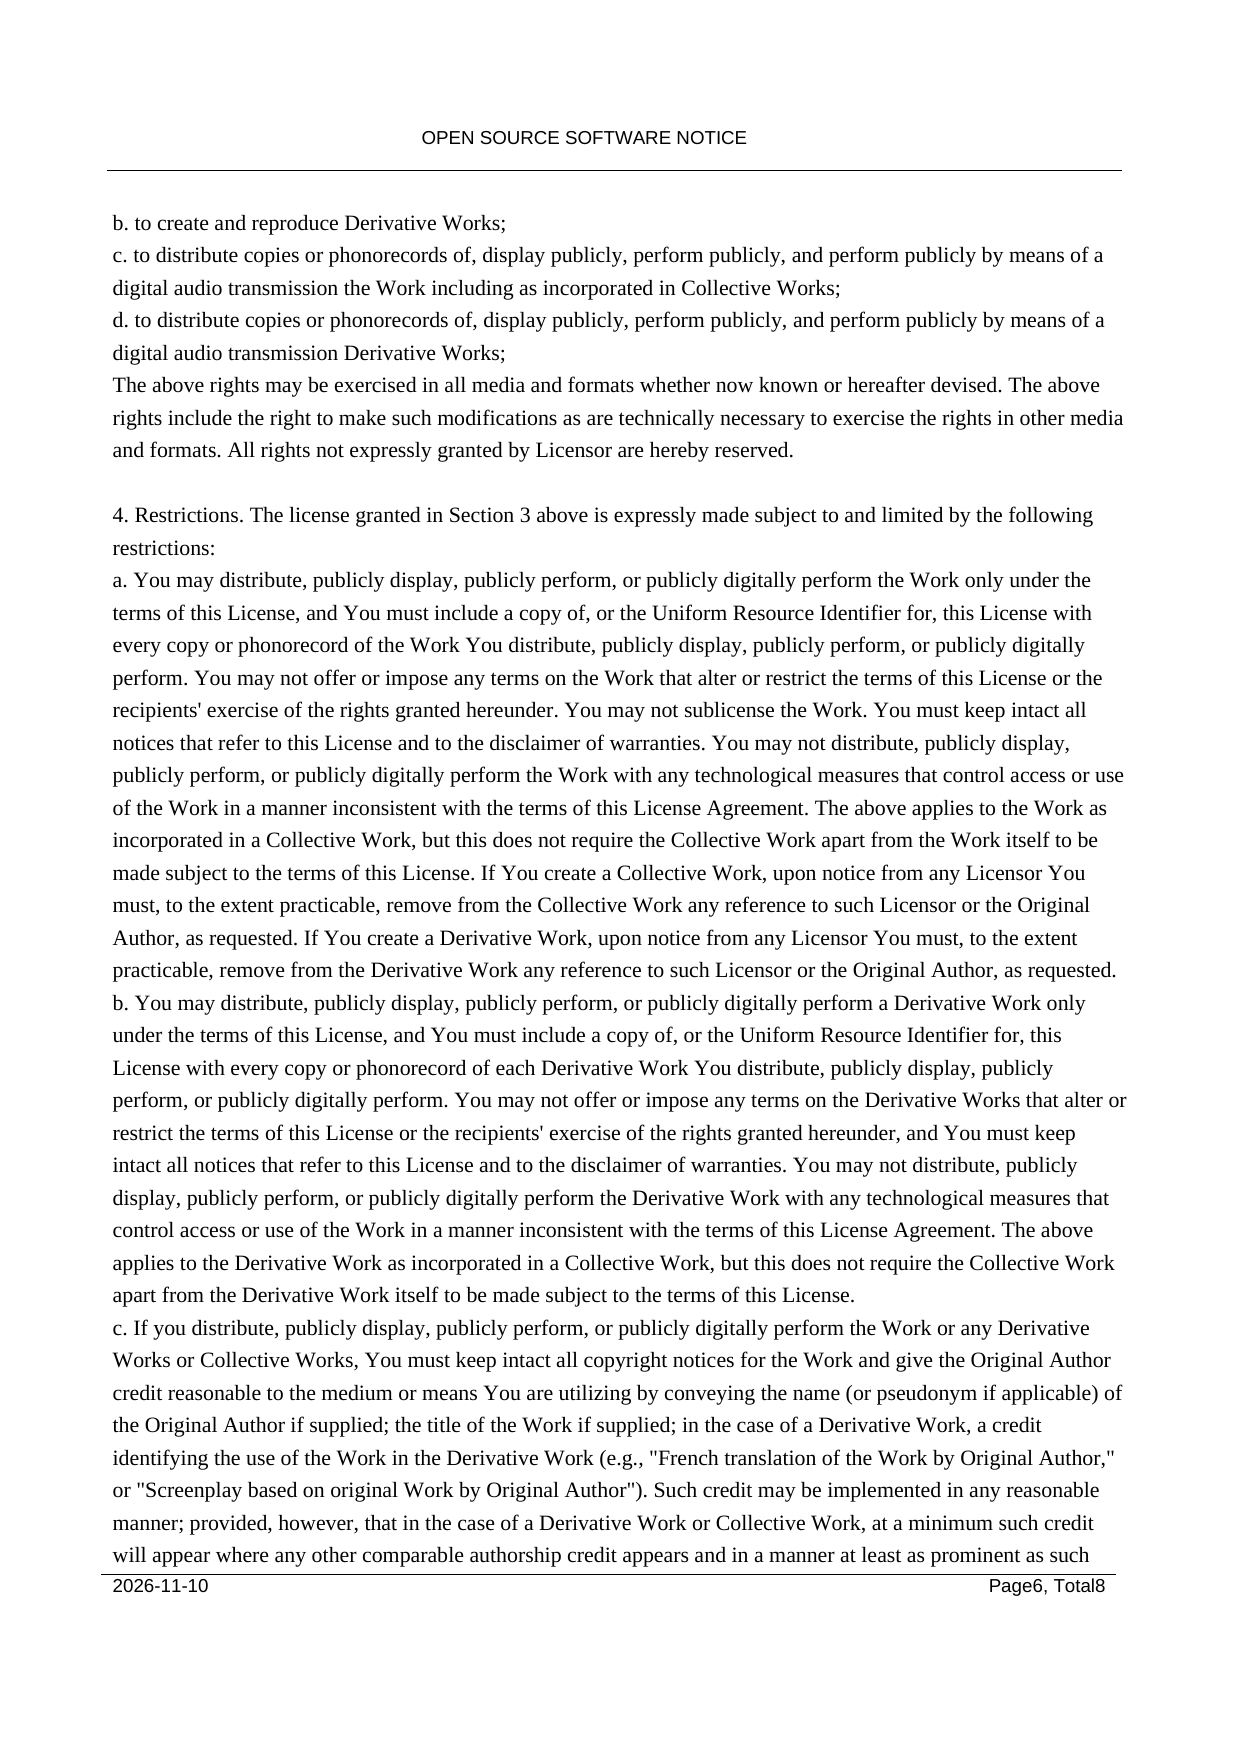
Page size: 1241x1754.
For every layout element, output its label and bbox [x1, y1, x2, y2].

text [112, 206, 1128, 1571]
